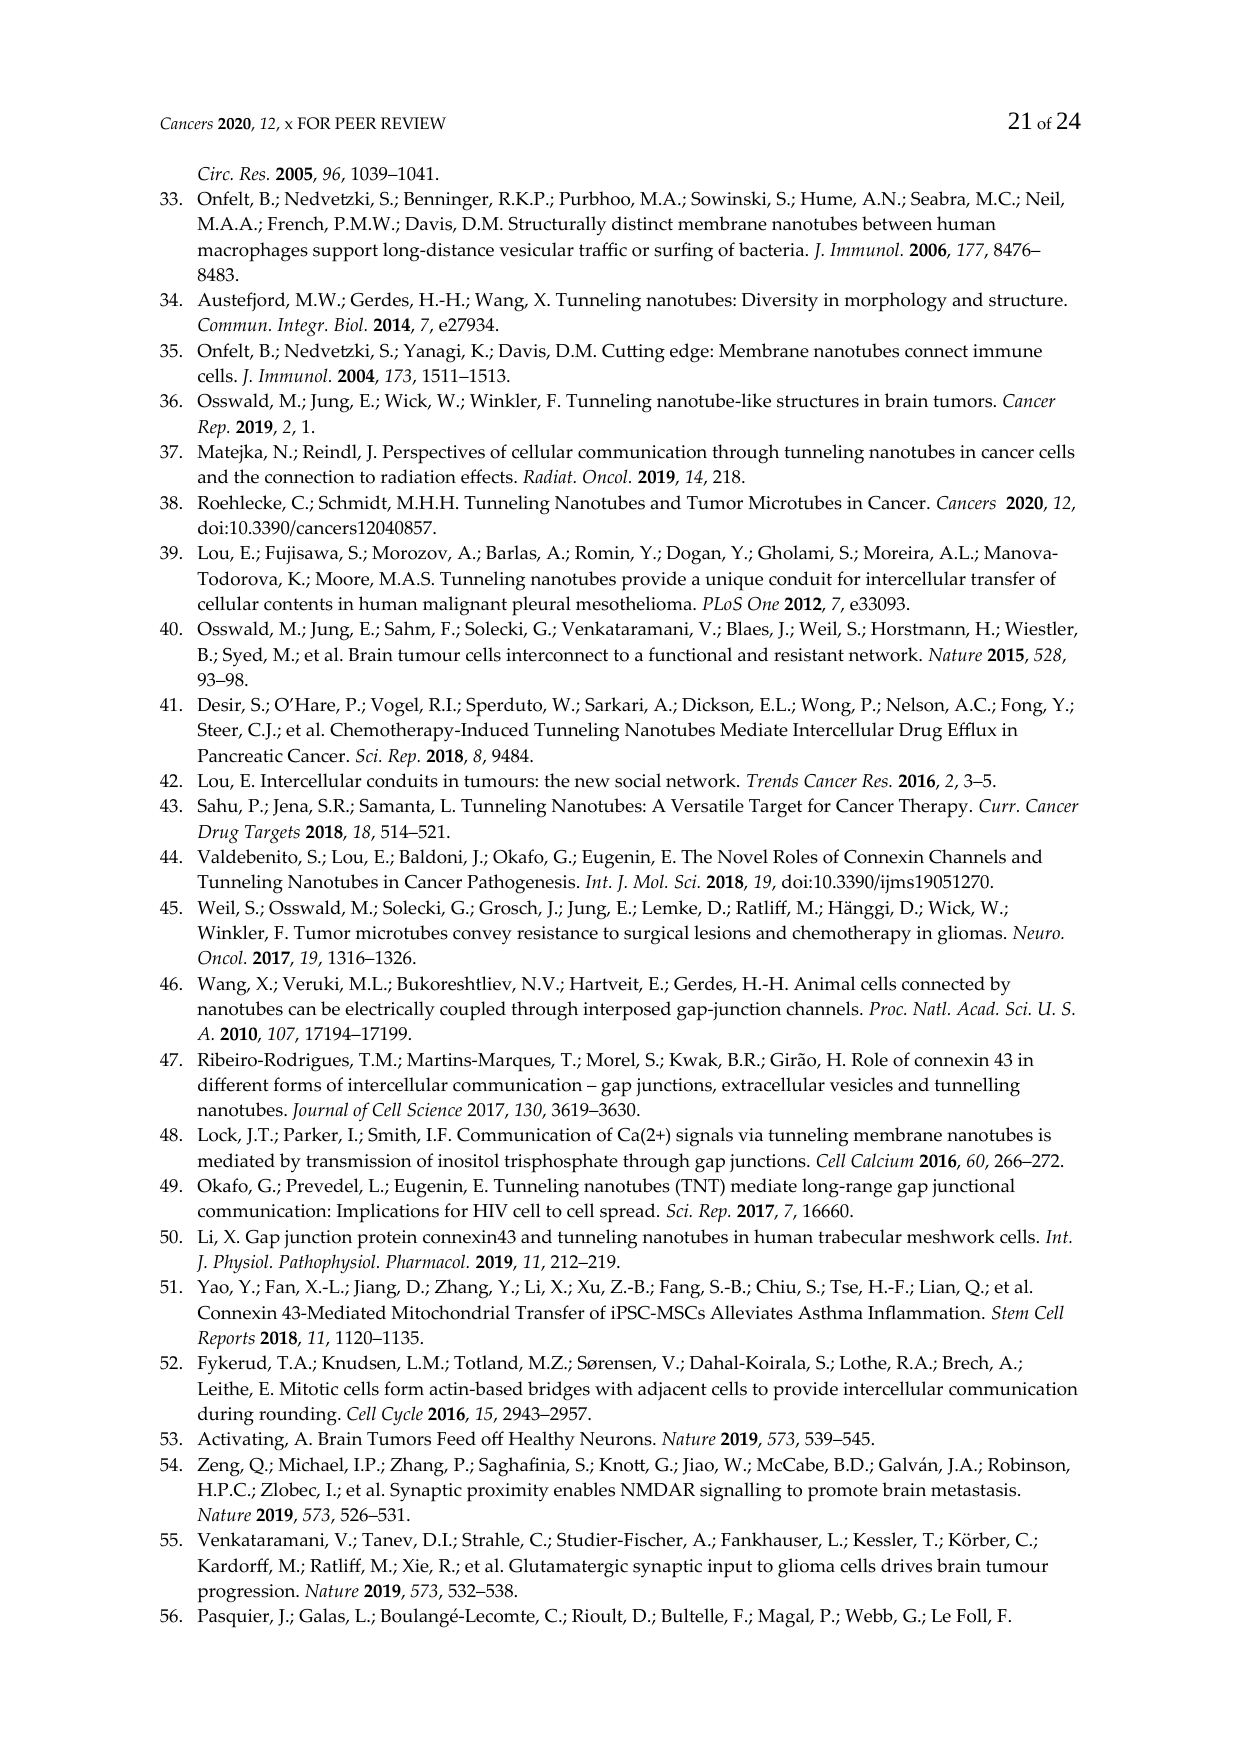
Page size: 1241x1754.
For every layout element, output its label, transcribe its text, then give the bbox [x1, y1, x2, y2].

text 51. Yao, Y.; Fan, X.-L.; Jiang, D.; Zhang, Y.; Li, X.; Xu, Z.-B.; Fang, S.-B.; Chiu, S.; Tse, H.-F.; Lian, Q.; et al. Connexin 43-Mediated Mitochondrial Transfer of iPSC-MSCs Alleviates Asthma Inflammation. Stem Cell Reports 2018, 11, 1120–1135. [159, 1274, 1081, 1350]
text 37. Matejka, N.; Reindl, J. Perspectives of cellular communication through tunneling nanotubes in cancer cells and the connection to radiation effects. Radiat. Oncol. 2019, 14, 218. [159, 438, 1081, 489]
text 39. Lou, E.; Fujisawa, S.; Morozov, A.; Barlas, A.; Romin, Y.; Dogan, Y.; Gholami, S.; Moreira, A.L.; Manova-Todorova, K.; Moore, M.A.S. Tunneling nanotubes provide a unique conduit for intercellular transfer of cellular contents in human malignant pleural mesothelioma. PLoS One 2012, 7, e33093. [159, 540, 1081, 616]
text 40. Osswald, M.; Jung, E.; Sahm, F.; Solecki, G.; Venkataramani, V.; Blaes, J.; Weil, S.; Horstmann, H.; Wiestler, B.; Syed, M.; et al. Brain tumour cells interconnect to a functional and resistant network. Nature 2015, 528, 93–98. [159, 616, 1081, 692]
text 38. Roehlecke, C.; Schmidt, M.H.H. Tunneling Nanotubes and Tumor Microtubes in Cancer. Cancers 2020, 12, doi:10.3390/cancers12040857. [159, 489, 1081, 540]
text 54. Zeng, Q.; Michael, I.P.; Zhang, P.; Saghafinia, S.; Knott, G.; Jiao, W.; McCabe, B.D.; Galván, J.A.; Robinson, H.P.C.; Zlobec, I.; et al. Synaptic proximity enables NMDAR signalling to promote brain metastasis. Nature 2019, 573, 526–531. [159, 1451, 1081, 1527]
text 46. Wang, X.; Veruki, M.L.; Bukoreshtliev, N.V.; Hartveit, E.; Gerdes, H.-H. Animal cells connected by nanotubes can be electrically coupled through interposed gap-junction channels. Proc. Natl. Acad. Sci. U. S. A. 2010, 107, 17194–17199. [159, 970, 1081, 1046]
text 44. Valdebenito, S.; Lou, E.; Baldoni, J.; Okafo, G.; Eugenin, E. The Novel Roles of Connexin Channels and Tunneling Nanotubes in Cancer Pathogenesis. Int. J. Mol. Sci. 2018, 19, doi:10.3390/ijms19051270. [159, 843, 1081, 894]
text 53. Activating, A. Brain Tumors Feed off Healthy Neurons. Nature 2019, 573, 539–545. [159, 1426, 1081, 1451]
text 41. Desir, S.; O’Hare, P.; Vogel, R.I.; Sperduto, W.; Sarkari, A.; Dickson, E.L.; Wong, P.; Nelson, A.C.; Fong, Y.; Steer, C.J.; et al. Chemotherapy-Induced Tunneling Nanotubes Mediate Intercellular Drug Efflux in Pancreatic Cancer. Sci. Rep. 2018, 8, 9484. [159, 692, 1081, 767]
text 35. Onfelt, B.; Nedvetzki, S.; Yanagi, K.; Davis, D.M. Cutting edge: Membrane nanotubes connect immune cells. J. Immunol. 2004, 173, 1511–1513. [159, 337, 1081, 388]
text 47. Ribeiro-Rodrigues, T.M.; Martins-Marques, T.; Morel, S.; Kwak, B.R.; Girão, H. Role of connexin 43 in different forms of intercellular communication – gap junctions, extracellular vesicles and tunnelling nanotubes. Journal of Cell Science 2017, 130, 3619–3630. [159, 1046, 1081, 1122]
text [159, 160, 1081, 185]
text 34. Austefjord, M.W.; Gerdes, H.-H.; Wang, X. Tunneling nanotubes: Diversity in morphology and structure. Commun. Integr. Biol. 2014, 7, e27934. [159, 287, 1081, 337]
text 48. Lock, J.T.; Parker, I.; Smith, I.F. Communication of Ca(2+) signals via tunneling membrane nanotubes is mediated by transmission of inositol trisphosphate through gap junctions. Cell Calcium 2016, 60, 266–272. [159, 1122, 1081, 1172]
text 36. Osswald, M.; Jung, E.; Wick, W.; Winkler, F. Tunneling nanotube‐like structures in brain tumors. Cancer Rep. 2019, 2, 1. [159, 388, 1081, 438]
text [159, 1603, 1081, 1628]
text 52. Fykerud, T.A.; Knudsen, L.M.; Totland, M.Z.; Sørensen, V.; Dahal-Koirala, S.; Lothe, R.A.; Brech, A.; Leithe, E. Mitotic cells form actin-based bridges with adjacent cells to provide intercellular communication during rounding. Cell Cycle 2016, 15, 2943–2957. [159, 1350, 1081, 1426]
text 43. Sahu, P.; Jena, S.R.; Samanta, L. Tunneling Nanotubes: A Versatile Target for Cancer Therapy. Curr. Cancer Drug Targets 2018, 18, 514–521. [159, 793, 1081, 843]
text 50. Li, X. Gap junction protein connexin43 and tunneling nanotubes in human trabecular meshwork cells. Int. J. Physiol. Pathophysiol. Pharmacol. 2019, 11, 212–219. [159, 1223, 1081, 1274]
text 42. Lou, E. Intercellular conduits in tumours: the new social network. Trends Cancer Res. 2016, 2, 3–5. [159, 767, 1081, 793]
text 33. Onfelt, B.; Nedvetzki, S.; Benninger, R.K.P.; Purbhoo, M.A.; Sowinski, S.; Hume, A.N.; Seabra, M.C.; Neil, M.A.A.; French, P.M.W.; Davis, D.M. Structurally distinct membrane nanotubes between human macrophages support long-distance vesicular traffic or surfing of bacteria. J. Immunol. 2006, 177, 8476–8483. [159, 185, 1081, 287]
text 55. Venkataramani, V.; Tanev, D.I.; Strahle, C.; Studier-Fischer, A.; Fankhauser, L.; Kessler, T.; Körber, C.; Kardorff, M.; Ratliff, M.; Xie, R.; et al. Glutamatergic synaptic input to glioma cells drives brain tumour progression. Nature 2019, 573, 532–538. [159, 1527, 1081, 1603]
text 49. Okafo, G.; Prevedel, L.; Eugenin, E. Tunneling nanotubes (TNT) mediate long-range gap junctional communication: Implications for HIV cell to cell spread. Sci. Rep. 2017, 7, 16660. [159, 1172, 1081, 1223]
text 45. Weil, S.; Osswald, M.; Solecki, G.; Grosch, J.; Jung, E.; Lemke, D.; Ratliff, M.; Hänggi, D.; Wick, W.; Winkler, F. Tumor microtubes convey resistance to surgical lesions and chemotherapy in gliomas. Neuro. Oncol. 2017, 19, 1316–1326. [159, 894, 1081, 970]
